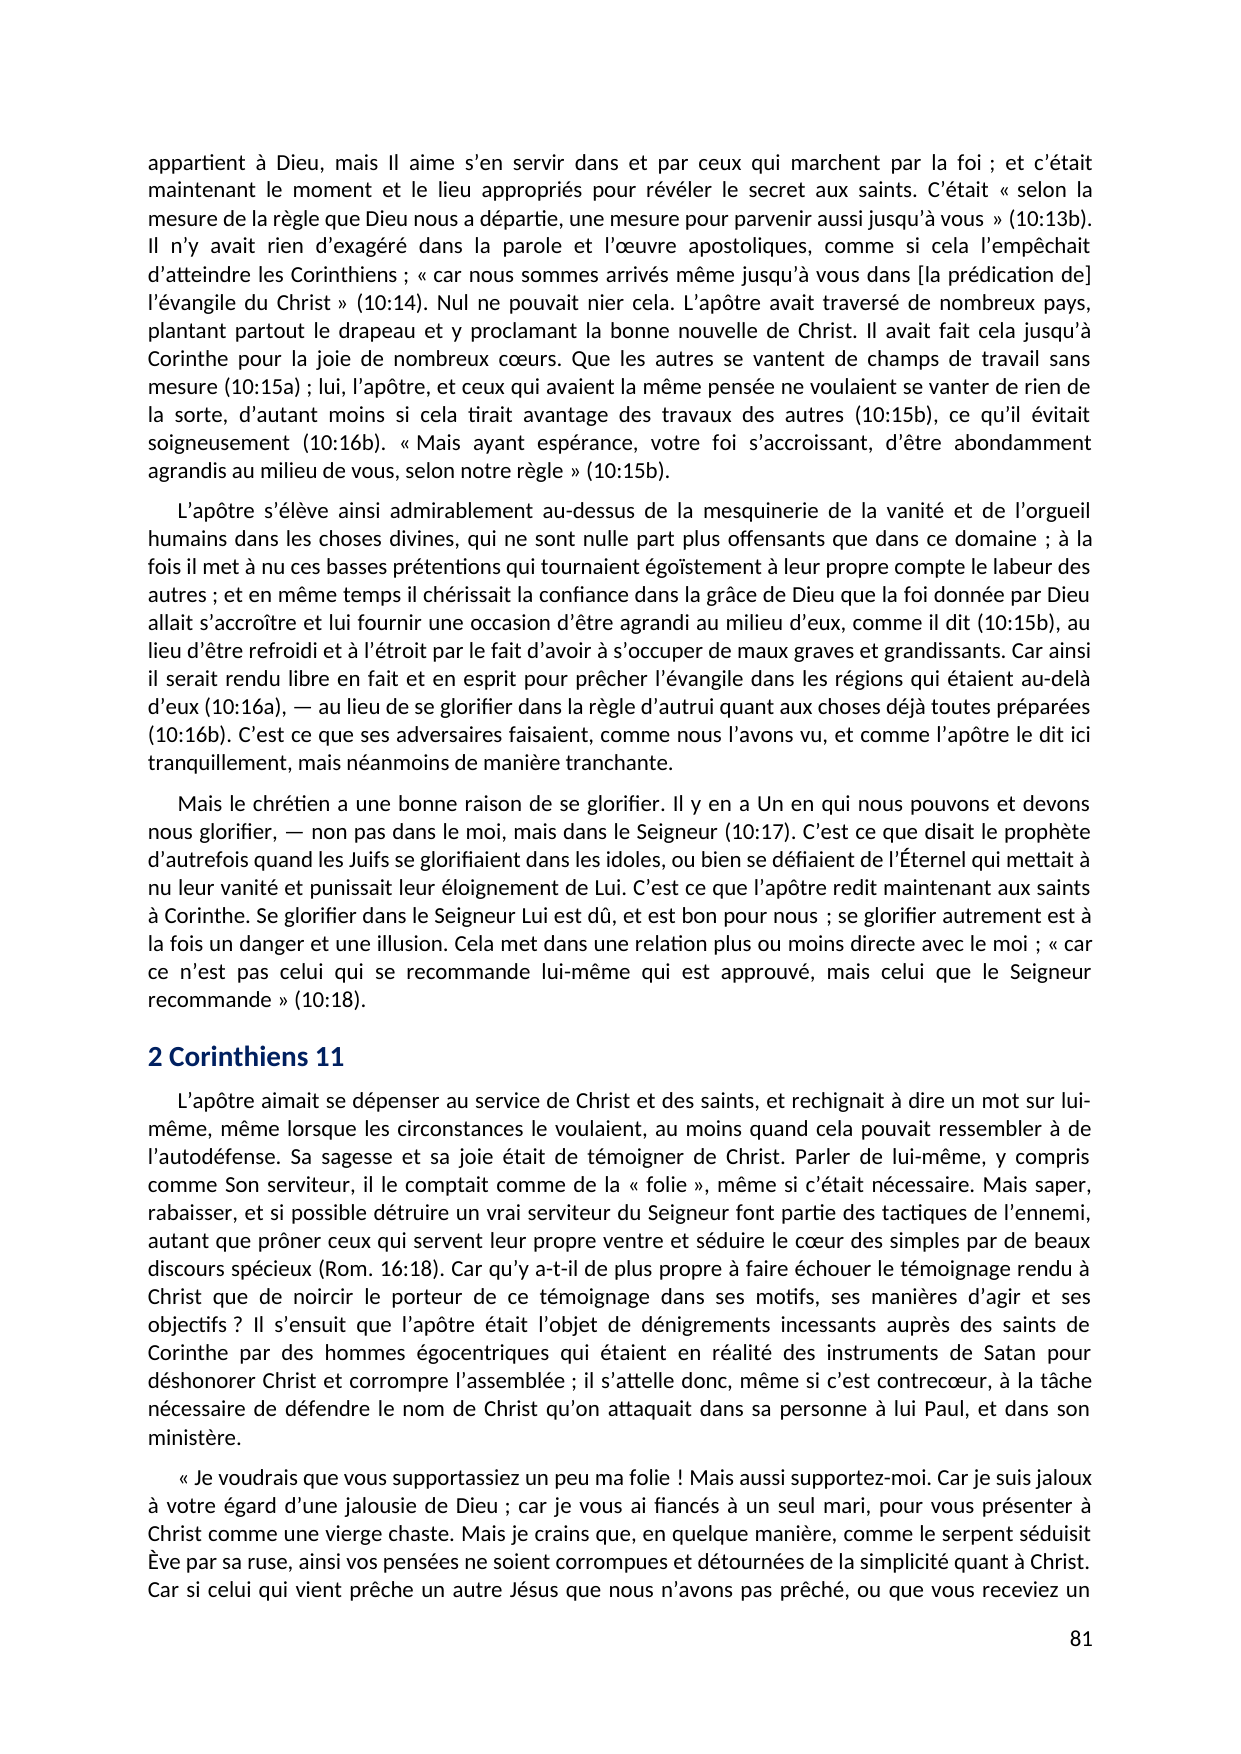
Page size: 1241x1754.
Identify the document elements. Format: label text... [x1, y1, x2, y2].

text Mais le chrétien a une bonne raison de se glorifier. Il y en a Un en qui nous pouvons et devons nous glorifier, — non pas dans le moi, mais dans le Seigneur (10:17). C’est ce que disait le prophète d’autrefois quand les Juifs se glorifiaient dans les idoles, ou bien se défiaient de l’Éternel qui mettait à nu leur vanité et punissait leur éloignement de Lui. C’est ce que l’apôtre redit maintenant aux saints à Corinthe. Se glorifier dans le Seigneur Lui est dû, et est bon pour nous ; se glorifier autrement est à la fois un danger et une illusion. Cela met dans une relation plus ou moins directe avec le moi ; « car ce n’est pas celui qui se recommande lui-même qui est approuvé, mais celui que le Seigneur recommande » (10:18). [148, 789, 1093, 1013]
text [148, 148, 1093, 484]
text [148, 1463, 1093, 1603]
subtitle 2 Corinthiens 11 [148, 1038, 1093, 1074]
text L’apôtre aimait se dépenser au service de Christ et des saints, et rechignait à dire un mot sur lui-même, même lorsque les circonstances le voulaient, au moins quand cela pouvait ressembler à de l’autodéfense. Sa sagesse et sa joie était de témoigner de Christ. Parler de lui-même, y compris comme Son serviteur, il le comptait comme de la « folie », même si c’était nécessaire. Mais saper, rabaisser, et si possible détruire un vrai serviteur du Seigneur font partie des tactiques de l’ennemi, autant que prôner ceux qui servent leur propre ventre et séduire le cœur des simples par de beaux discours spécieux (Rom. 16:18). Car qu’y a-t-il de plus propre à faire échouer le témoignage rendu à Christ que de noircir le porteur de ce témoignage dans ses motifs, ses manières d’agir et ses objectifs ? Il s’ensuit que l’apôtre était l’objet de dénigrements incessants auprès des saints de Corinthe par des hommes égocentriques qui étaient en réalité des instruments de Satan pour déshonorer Christ et corrompre l’assemblée ; il s’attelle donc, même si c’est contrecœur, à la tâche nécessaire de défendre le nom de Christ qu’on attaquait dans sa personne à lui Paul, et dans son ministère. [148, 1086, 1093, 1451]
text L’apôtre s’élève ainsi admirablement au-dessus de la mesquinerie de la vanité et de l’orgueil humains dans les choses divines, qui ne sont nulle part plus offensants que dans ce domaine ; à la fois il met à nu ces basses prétentions qui tournaient égoïstement à leur propre compte le labeur des autres ; et en même temps il chérissait la confiance dans la grâce de Dieu que la foi donnée par Dieu allait s’accroître et lui fournir une occasion d’être agrandi au milieu d’eux, comme il dit (10:15b), au lieu d’être refroidi et à l’étroit par le fait d’avoir à s’occuper de maux graves et grandissants. Car ainsi il serait rendu libre en fait et en esprit pour prêcher l’évangile dans les régions qui étaient au-delà d’eux (10:16a), — au lieu de se glorifier dans la règle d’autrui quant aux choses déjà toutes préparées (10:16b). C’est ce que ses adversaires faisaient, comme nous l’avons vu, et comme l’apôtre le dit ici tranquillement, mais néanmoins de manière tranchante. [148, 496, 1093, 777]
